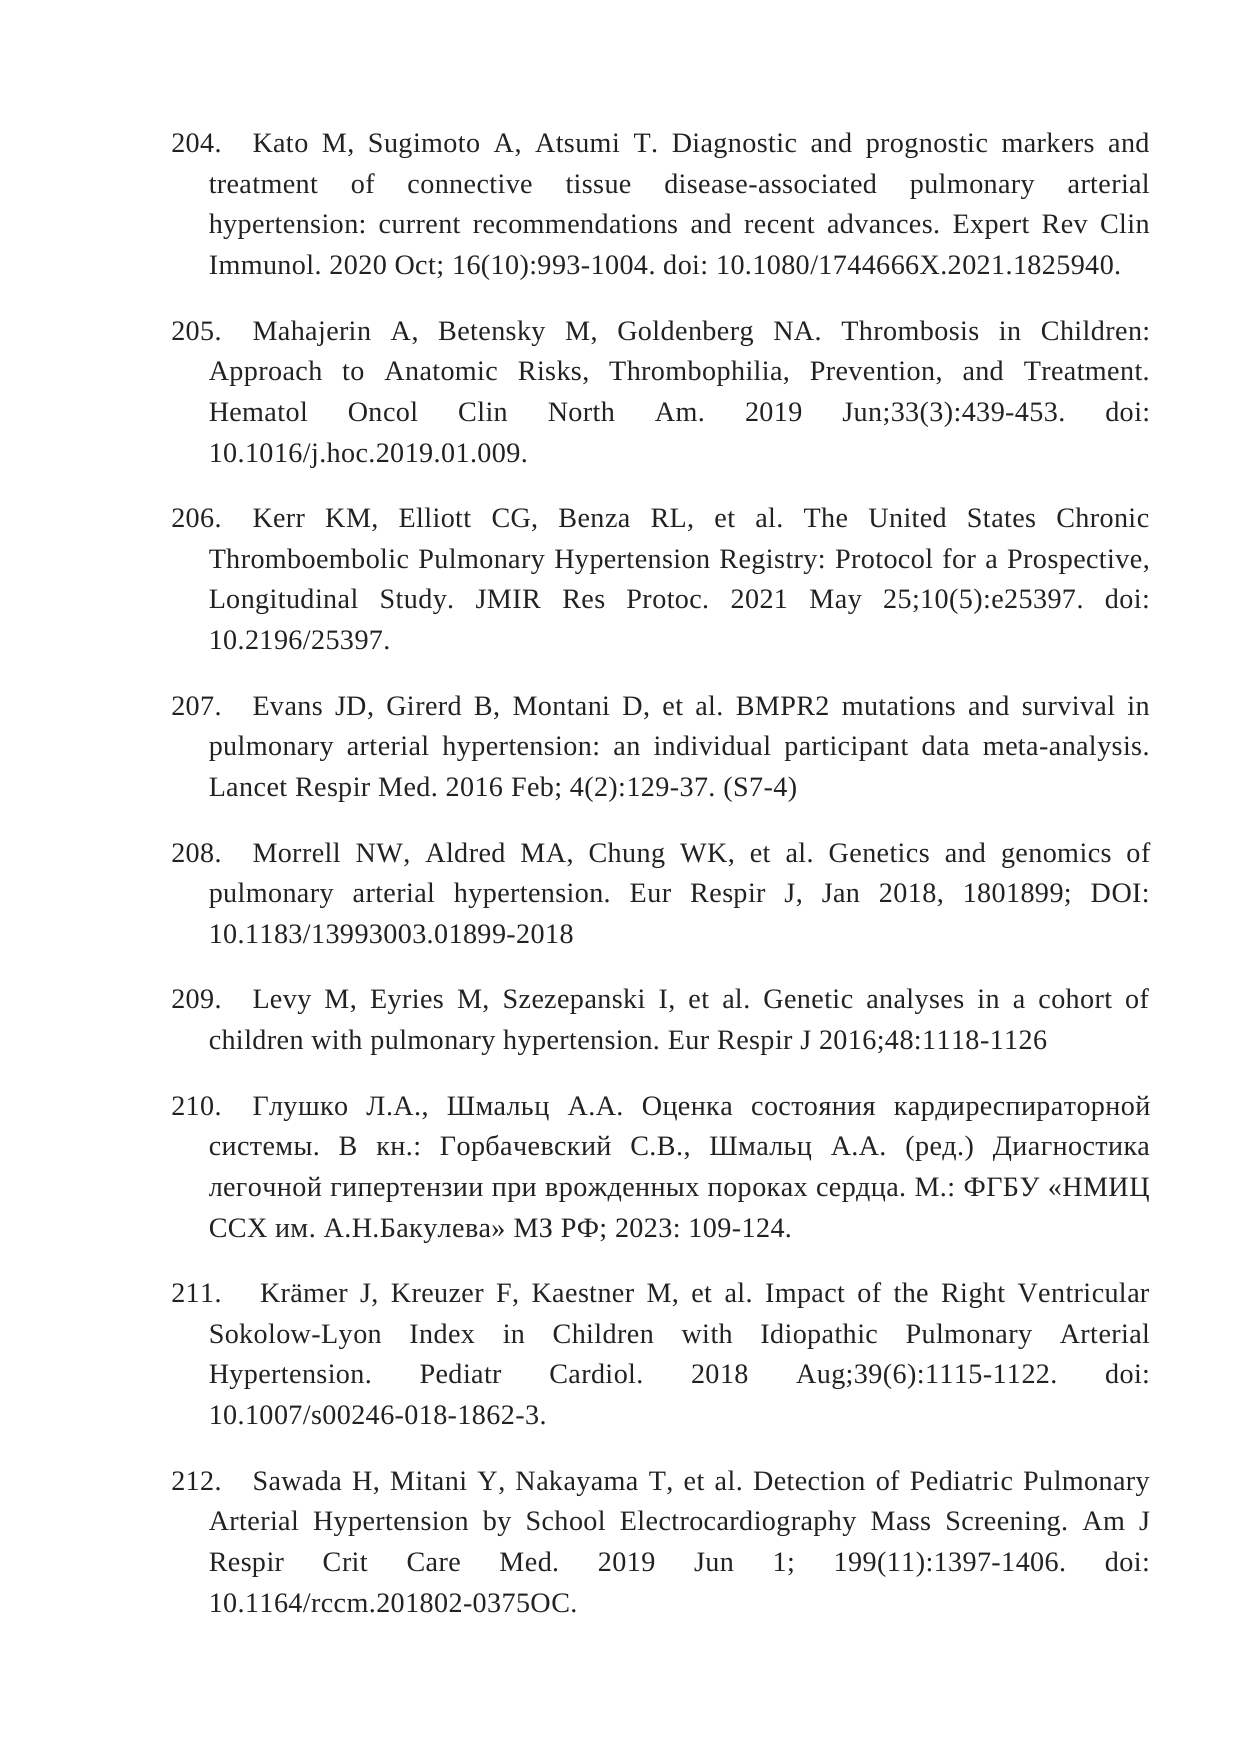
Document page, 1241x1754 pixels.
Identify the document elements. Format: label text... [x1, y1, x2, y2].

list Krämer J, Kreuzer F, Kaestner M, et al. Impact of the Right Ventricular Sokolow-Lyon Index in Children with Idiopathic Pulmonary Arterial Hypertension. Pediatr Cardiol. 2018 Aug;39(6):1115-1122. doi: 10.1007/s00246-018-1862-3. [171, 1268, 1152, 1431]
list Evans JD, Girerd B, Montani D, et al. BMPR2 mutations and survival in pulmonary arterial hypertension: an individual participant data meta-analysis. Lancet Respir Med. 2016 Feb; 4(2):129-37. (S7-4) [171, 681, 1152, 802]
list Глушко Л.А., Шмальц А.А. Оценка состояния кардиреспираторной системы. В кн.: Горбачевский С.В., Шмальц А.А. (ред.) Диагностика легочной гипертензии при врожденных пороках сердца. М.: ФГБУ «НМИЦ ССХ им. А.Н.Бакулева» МЗ РФ; 2023: 109-124. [171, 1081, 1152, 1243]
list Sawada H, Mitani Y, Nakayama T, et al. Detection of Pediatric Pulmonary Arterial Hypertension by School Electrocardiography Mass Screening. Am J Respir Crit Care Med. 2019 Jun 1; 199(11):1397-1406. doi: 10.1164/rccm.201802-0375OC. [171, 1456, 1152, 1618]
list Kato M, Sugimoto A, Atsumi T. Diagnostic and prognostic markers and treatment of connective tissue disease-associated pulmonary arterial hypertension: current recommendations and recent advances. Expert Rev Clin Immunol. 2020 Oct; 16(10):993-1004. doi: 10.1080/1744666X.2021.1825940. [171, 118, 1152, 281]
list Levy M, Eyries M, Szezepanski I, et al. Genetic analyses in a cohort of children with pulmonary hypertension. Eur Respir J 2016;48:1118-1126 [171, 974, 1152, 1056]
list Morrell NW, Aldred MA, Chung WK, et al. Genetics and genomics of pulmonary arterial hypertension. Eur Respir J, Jan 2018, 1801899; DOI: 10.1183/13993003.01899-2018 [171, 827, 1152, 949]
list Kerr KM, Elliott CG, Benza RL, et al. The United States Chronic Thromboembolic Pulmonary Hypertension Registry: Protocol for a Prospective, Longitudinal Study. JMIR Res Protoc. 2021 May 25;10(5):e25397. doi: 10.2196/25397. [171, 493, 1152, 656]
list Mahajerin A, Betensky M, Goldenberg NA. Thrombosis in Children: Approach to Anatomic Risks, Thrombophilia, Prevention, and Treatment. Hematol Oncol Clin North Am. 2019 Jun;33(3):439-453. doi: 10.1016/j.hoc.2019.01.009. [171, 306, 1152, 468]
